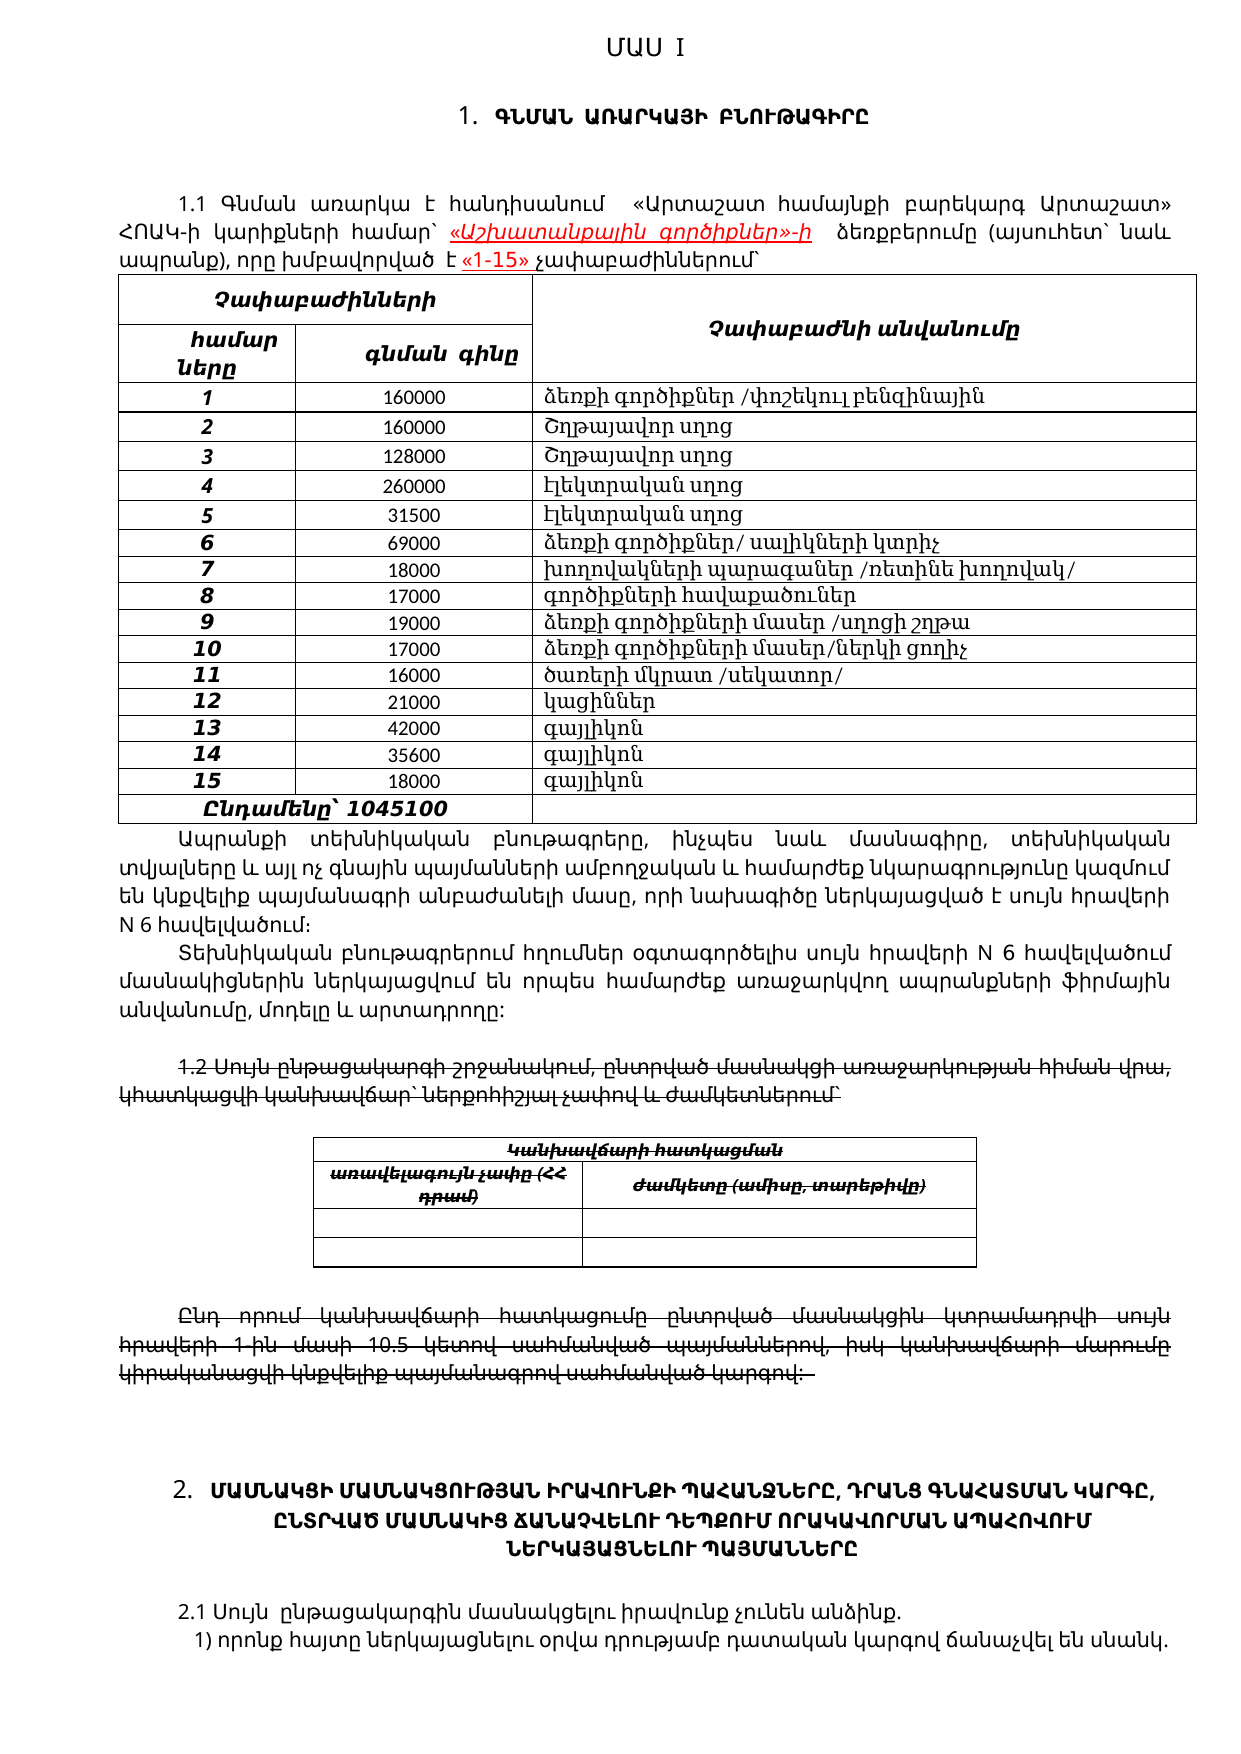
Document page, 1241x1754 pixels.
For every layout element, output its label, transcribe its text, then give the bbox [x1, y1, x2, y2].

table_cell [533, 795, 1196, 823]
table_cell [314, 1238, 582, 1266]
table_cell 35600 [296, 742, 532, 767]
table_cell 15 [119, 769, 295, 794]
list ԳՆՄԱՆ ԱՌԱՐԿԱՅԻ ԲՆՈՒԹԱԳԻՐԸ [156, 98, 1171, 132]
table_cell 160000 [296, 413, 532, 441]
table_cell 11 [119, 663, 295, 688]
table_cell [583, 1209, 976, 1237]
table_cell [583, 1238, 976, 1266]
text Տեխնիկական բնութագրերում հղումներ օգտագործելիս սույն հրավերի N 6 հավելվածում մասնակիցներին ներկայացվում են որպես համարժեք առաջարկվող ապրանքների ֆիրմային անվանումը, մոդելը և արտադրողը: [118, 938, 1171, 1023]
table_cell 21000 [296, 689, 532, 714]
table_cell 18000 [296, 769, 532, 794]
text 1.2 Սույն ընթացակարգի շրջանակում, ընտրված մասնակցի առաջարկության հիման վրա, կհատկացվի կանխավճար` ներքոհիշյալ չափով և ժամկետներում` [118, 1052, 1171, 1109]
text Ընդ որում կանխավճարի հատկացումը ընտրված մասնակցին կտրամադրվի սույն հրավերի 1-ին մասի 10.5 կետով սահմանված պայմաններով, իսկ կանխավճարի մարումը կիրականացվի կնքվելիք պայմանագրով սահմանված կարգով: [118, 1347, 1171, 1387]
table_cell 1 [119, 383, 295, 411]
table_cell գնման գինը [296, 325, 532, 382]
table_header Չափաբաժինների [119, 275, 532, 324]
text 1) որոնք հայտը ներկայացնելու օրվա դրությամբ դատական կարգով ճանաչվել են սնանկ. [118, 1626, 1171, 1654]
table_cell 69000 [296, 530, 532, 556]
table_cell 12 [119, 689, 295, 714]
table_cell ծառերի մկրատ /սեկատոր/ [533, 663, 1196, 688]
table_cell 128000 [296, 442, 532, 470]
table_cell առավելագույն չափը (ՀՀ դրամ) [314, 1162, 582, 1207]
list ՄԱՍՆԱԿՑԻ ՄԱՍՆԱԿՑՈՒԹՅԱՆ ԻՐԱՎՈՒՆՔԻ ՊԱՀԱՆՋՆԵՐԸ, ԴՐԱՆՑ ԳՆԱՀԱՏՄԱՆ ԿԱՐԳԸ, ԸՆՏՐՎԱԾ ՄԱՍՆԱԿԻՑ ՃԱՆԱՉՎԵԼՈՒ ԴԵՊՔՈՒՄ ՈՐԱԿԱՎՈՐՄԱՆ ԱՊԱՀՈՎՈՒՄ ՆԵՐԿԱՅԱՑՆԵԼՈՒ ՊԱՅՄԱՆՆԵՐԸ [156, 1472, 1171, 1563]
table_cell Շղթայավոր սղոց [533, 442, 1196, 470]
table_cell 14 [119, 742, 295, 767]
table_cell գայլիկոն [533, 769, 1196, 794]
table_cell գործիքների հավաքածուներ [533, 583, 1196, 609]
table_cell ժամկետը (ամիսը, տարեթիվը) [583, 1162, 976, 1207]
table_cell 8 [119, 583, 295, 609]
text Ապրանքի տեխնիկական բնութագրերը, ինչպես նաև մասնագիրը, տեխնիկական տվյալները և այլ ոչ գնային պայմանների ամբողջական և համարժեք նկարագրությունը կազմում են կնքվելիք պայմանագրի անբաժանելի մասը, որի նախագիծը ներկայացված է սույն հրավերի N 6 հավելվածում։ [118, 824, 1171, 938]
table_cell խողովակների պարագաներ /ռետինե խողովակ/ [533, 557, 1196, 582]
table_cell 31500 [296, 501, 532, 529]
text ՄԱՍ I [118, 29, 1171, 64]
text Ընդ որում կանխավճարի հատկացումը ընտրված մասնակցին կտրամադրվի սույն հրավերի 1-ին մասի 10.5 կետով սահմանված պայմաններով, իսկ կանխավճարի մարումը կիրականացվի կնքվելիք պայմանագրով սահմանված կարգով: [118, 1301, 1171, 1346]
table_cell ձեռքի գործիքների մասեր /սղոցի շղթա [533, 610, 1196, 635]
table_cell Ընդամենը՝ 1045100 [119, 795, 532, 823]
table_cell [314, 1209, 582, 1237]
table_cell 18000 [296, 557, 532, 582]
table_cell գայլիկոն [533, 716, 1196, 741]
table_cell կացիններ [533, 689, 1196, 714]
table_cell 5 [119, 501, 295, 529]
table_cell ձեռքի գործիքների մասեր/ներկի ցողիչ [533, 636, 1196, 662]
table_header Կանխավճարի հատկացման [314, 1138, 976, 1161]
subtitle 1.1 Գնման առարկա է հանդիսանում «Արտաշատ համայնքի բարեկարգ Արտաշատ» ՀՈԱԿ-ի կարիքների համար` «Աշխատանքային գործիքներ»-ի ձեռքբերումը (այսուհետ` նաև ապրանք), որը խմբավորված է «1-15» չափաբաժիններում` [118, 189, 1171, 274]
table_cell 3 [119, 442, 295, 470]
table_cell 10 [119, 636, 295, 662]
table_cell գայլիկոն [533, 742, 1196, 767]
table_cell 16000 [296, 663, 532, 688]
table_header Չափաբաժնի անվանումը [533, 275, 1196, 382]
table_cell 260000 [296, 471, 532, 500]
table_cell Շղթայավոր սղոց [533, 413, 1196, 441]
table_cell 9 [119, 610, 295, 635]
table_cell էլեկտրական սղոց [533, 471, 1196, 500]
table_cell 19000 [296, 610, 532, 635]
table_cell 17000 [296, 583, 532, 609]
table_cell 13 [119, 716, 295, 741]
table_cell 6 [119, 530, 295, 556]
table_cell 2 [119, 413, 295, 441]
table_cell 17000 [296, 636, 532, 662]
table_cell 42000 [296, 716, 532, 741]
table_cell ձեռքի գործիքներ/ սալիկների կտրիչ [533, 530, 1196, 556]
text 2.1 Սույն ընթացակարգին մասնակցելու իրավունք չունեն անձինք. [118, 1597, 1171, 1626]
table_cell ձեռքի գործիքներ /փոշեկուլ բենզինային [533, 383, 1196, 411]
table_cell 4 [119, 471, 295, 500]
table_cell 160000 [296, 383, 532, 411]
table_cell 7 [119, 557, 295, 582]
table_cell համարները [119, 325, 295, 382]
table_cell էլեկտրական սղոց [533, 501, 1196, 529]
